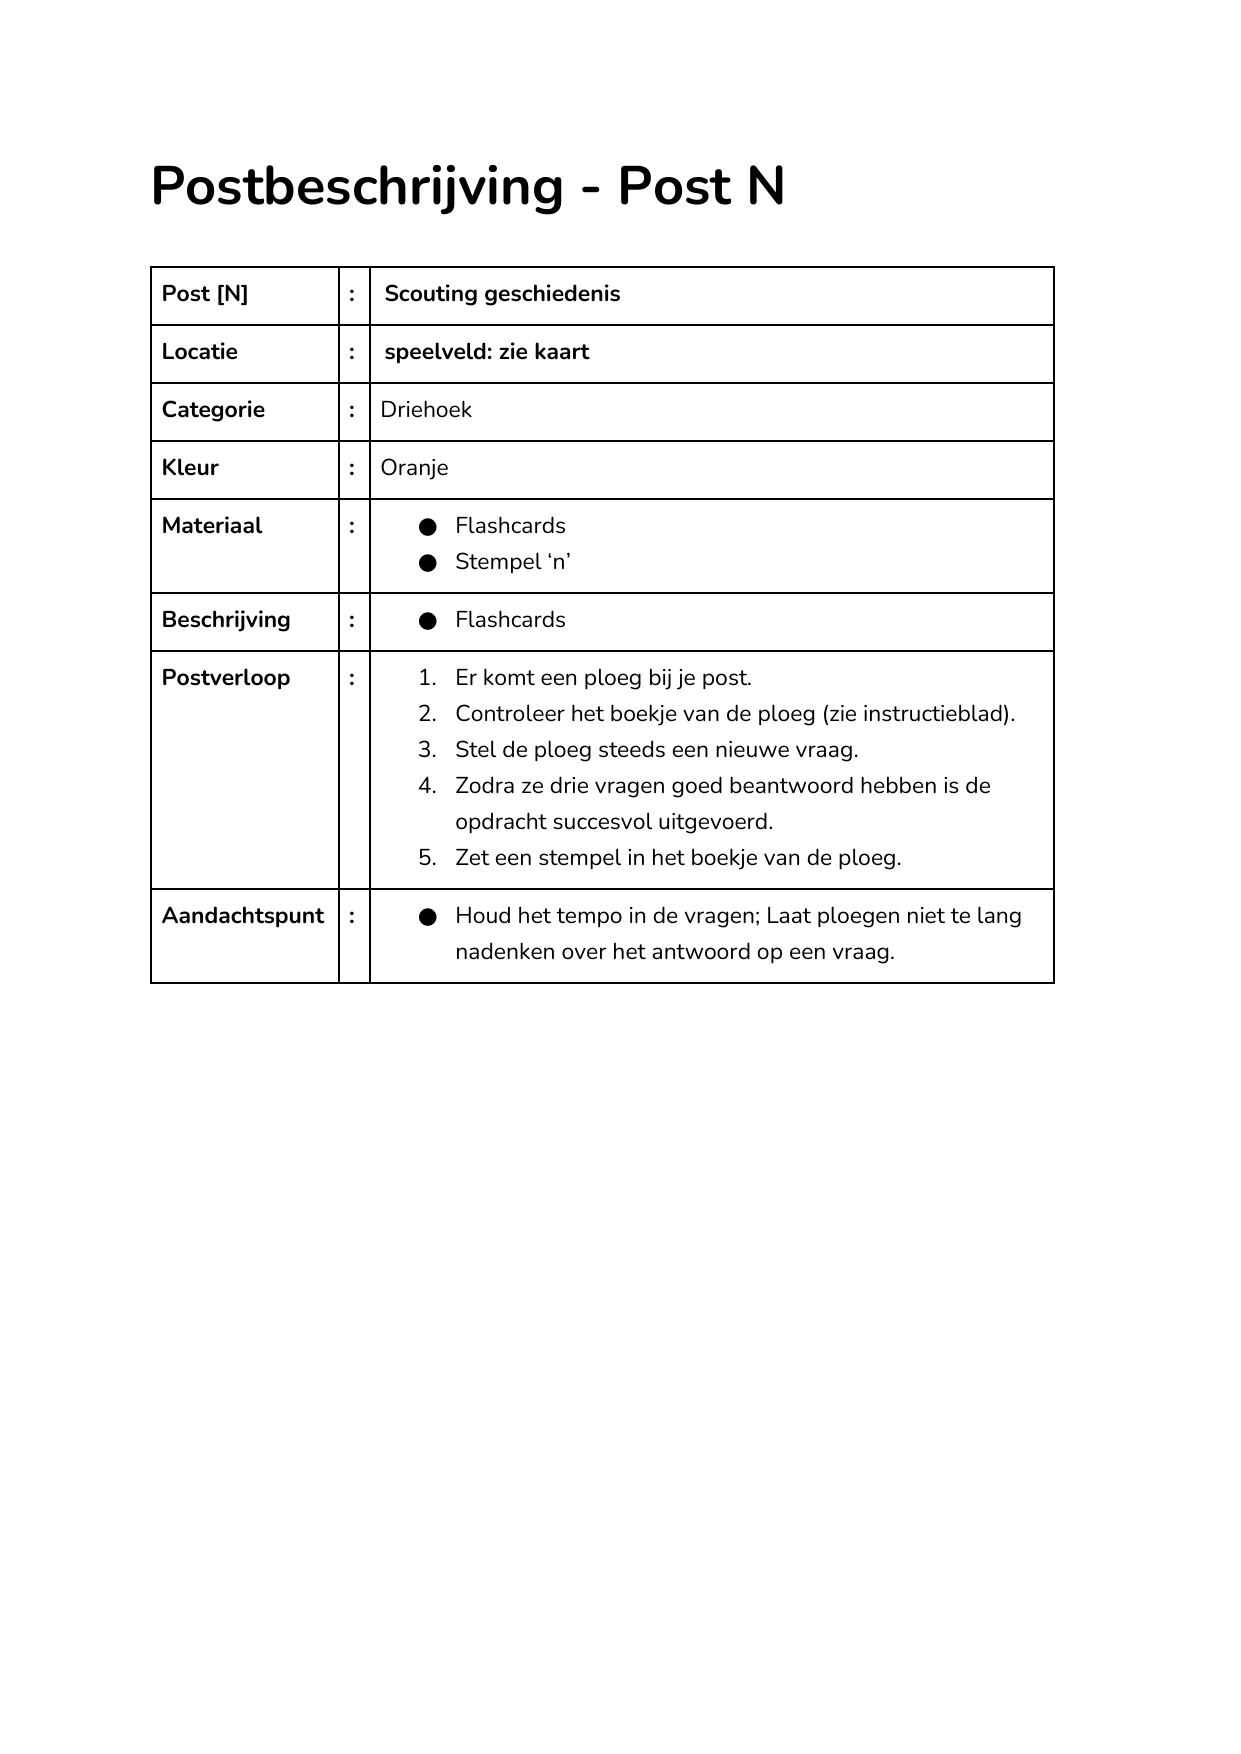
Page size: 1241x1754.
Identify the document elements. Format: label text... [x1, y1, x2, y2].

title Postbeschrijving - Post N [150, 150, 1090, 224]
table_cell Locatie [152, 326, 338, 382]
table_header Scouting geschiedenis [371, 268, 1053, 324]
table_cell : [340, 500, 369, 592]
table_cell Driehoek [371, 384, 1053, 440]
table_cell : [340, 594, 369, 650]
table_cell speelveld: zie kaart [371, 326, 1053, 382]
table_cell : [340, 384, 369, 440]
table_cell Postverloop [152, 652, 338, 888]
table_header Post [N] [152, 268, 338, 324]
table_cell Flashcards [371, 594, 1053, 650]
table_header : [340, 268, 369, 324]
table_cell Houd het tempo in de vragen; Laat ploegen niet te lang nadenken over het antwoord op een vraag. [371, 890, 1053, 982]
table_cell Kleur [152, 442, 338, 498]
table_cell Flashcards Stempel ‘n’ [371, 500, 1053, 592]
table_cell : [340, 890, 369, 982]
table_cell : [340, 442, 369, 498]
table_cell Aandachtspunt [152, 890, 338, 982]
table_cell Er komt een ploeg bij je post. Controleer het boekje van de ploeg (zie instructieblad). Stel de ploeg steeds een nieuwe vraag. Zodra ze drie vragen goed beantwoord hebben is de opdracht succesvol uitgevoerd. Zet een stempel in het boekje van de ploeg. [371, 652, 1053, 888]
table_cell Categorie [152, 384, 338, 440]
table_cell Oranje [371, 442, 1053, 498]
table_cell Materiaal [152, 500, 338, 592]
table_cell Beschrijving [152, 594, 338, 650]
table_cell : [340, 326, 369, 382]
table_cell : [340, 652, 369, 888]
